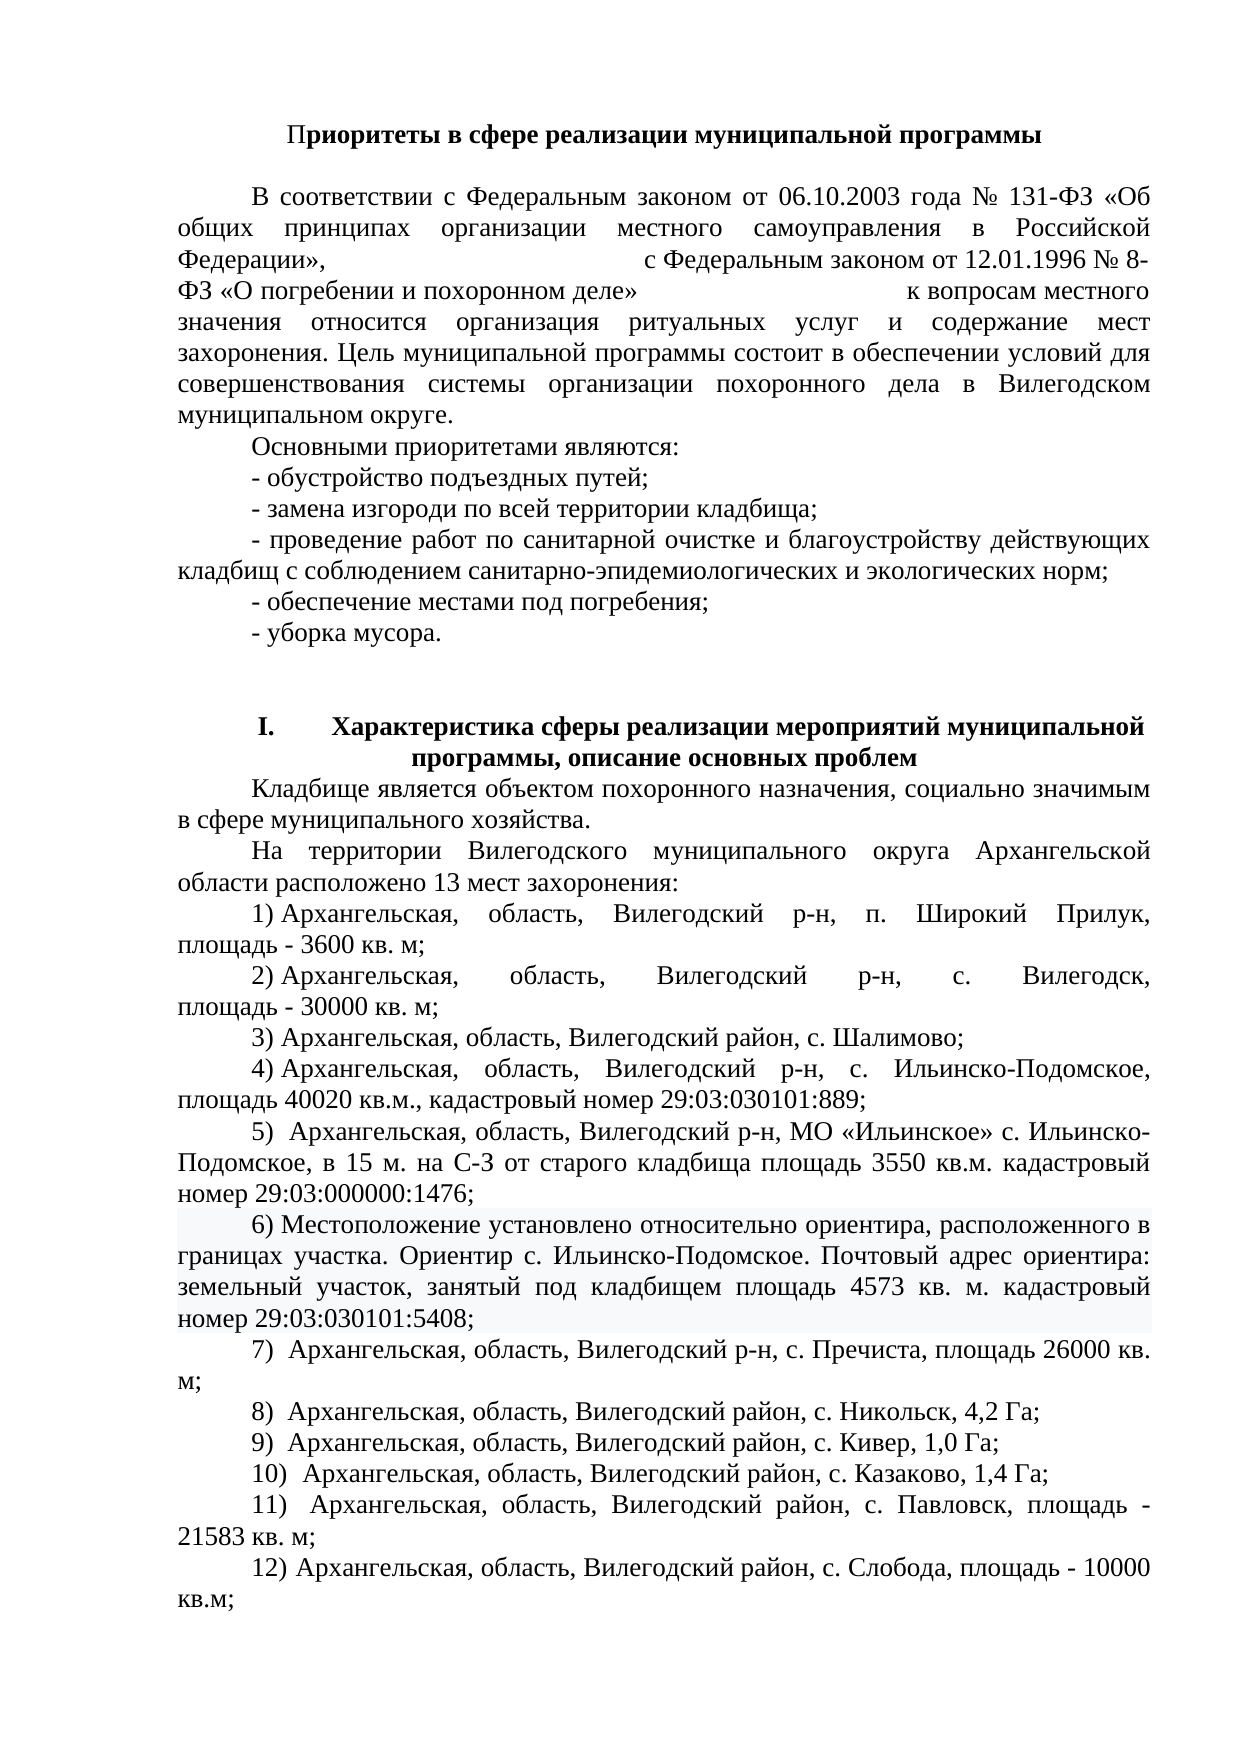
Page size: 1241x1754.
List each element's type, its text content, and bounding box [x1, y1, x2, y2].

list Архангельская, область, Вилегодский район, с. Казаково, 1,4 Га; [177, 1457, 1152, 1488]
text - уборка мусора. [177, 616, 1152, 648]
list Местоположение установлено относительно ориентира, расположенного в границах участка. Ориентир с. Ильинско-Подомское. Почтовый адрес ориентира: земельный участок, занятый под кладбищем площадь 4573 кв. м. кадастровый номер 29:03:030101:5408; [177, 1208, 1152, 1333]
text - обеспечение местами под погребения; [177, 585, 1152, 616]
list Архангельская, область, Вилегодский район, с. Шалимово; [177, 1021, 1152, 1052]
list Характеристика сферы реализации мероприятий муниципальной программы, описание основных проблем [177, 710, 1152, 772]
text На территории Вилегодского муниципального округа Архангельской области расположено 13 мест захоронения: [177, 834, 1152, 897]
text Основными приоритетами являются: [177, 429, 1152, 461]
text - проведение работ по санитарной очистке и благоустройству действующих кладбищ с соблюдением санитарно-эпидемиологических и экологических норм; [177, 523, 1152, 585]
text - обустройство подъездных путей; [177, 461, 1152, 492]
text В соответствии с Федеральным законом от 06.10.2003 года № 131-ФЗ «Об общих принципах организации местного самоуправления в Российской Федерации», с Федеральным законом от 12.01.1996 № 8-ФЗ «О погребении и похоронном деле» к вопросам местного значения относится организация ритуальных услуг и содержание мест захоронения. Цель муниципальной программы состоит в обеспечении условий для совершенствования системы организации похоронного дела в Вилегодском муниципальном округе. [177, 180, 1152, 429]
list Архангельская, область, Вилегодский район, с. Слобода, площадь - 10000 кв.м; [177, 1551, 1152, 1613]
list Архангельская, область, Вилегодский район, с. Никольск, 4,2 Га; [177, 1395, 1152, 1426]
list Архангельская, область, Вилегодский район, с. Кивер, 1,0 Га; [177, 1426, 1152, 1457]
list Архангельская, область, Вилегодский р-н, с. Ильинско-Подомское, площадь 40020 кв.м., кадастровый номер 29:03:030101:889; [177, 1052, 1152, 1115]
list Архангельская, область, Вилегодский р-н, с. Вилегодск, площадь - 30000 кв. м; [177, 959, 1152, 1021]
text - замена изгороди по всей территории кладбища; [177, 492, 1152, 523]
text Кладбище является объектом похоронного назначения, социально значимым в сфере муниципального хозяйства. [177, 772, 1152, 834]
list Архангельская, область, Вилегодский р-н, МО «Ильинское» с. Ильинско-Подомское, в 15 м. на С-З от старого кладбища площадь 3550 кв.м. кадастровый номер 29:03:000000:1476; [177, 1115, 1152, 1208]
text Приоритеты в сфере реализации муниципальной программы [177, 118, 1152, 149]
list Архангельская, область, Вилегодский р-н, п. Широкий Прилук, площадь - 3600 кв. м; [177, 897, 1152, 959]
list Архангельская, область, Вилегодский район, с. Павловск, площадь - 21583 кв. м; [177, 1488, 1152, 1551]
list Архангельская, область, Вилегодский р-н, с. Пречиста, площадь 26000 кв. м; [177, 1333, 1152, 1395]
